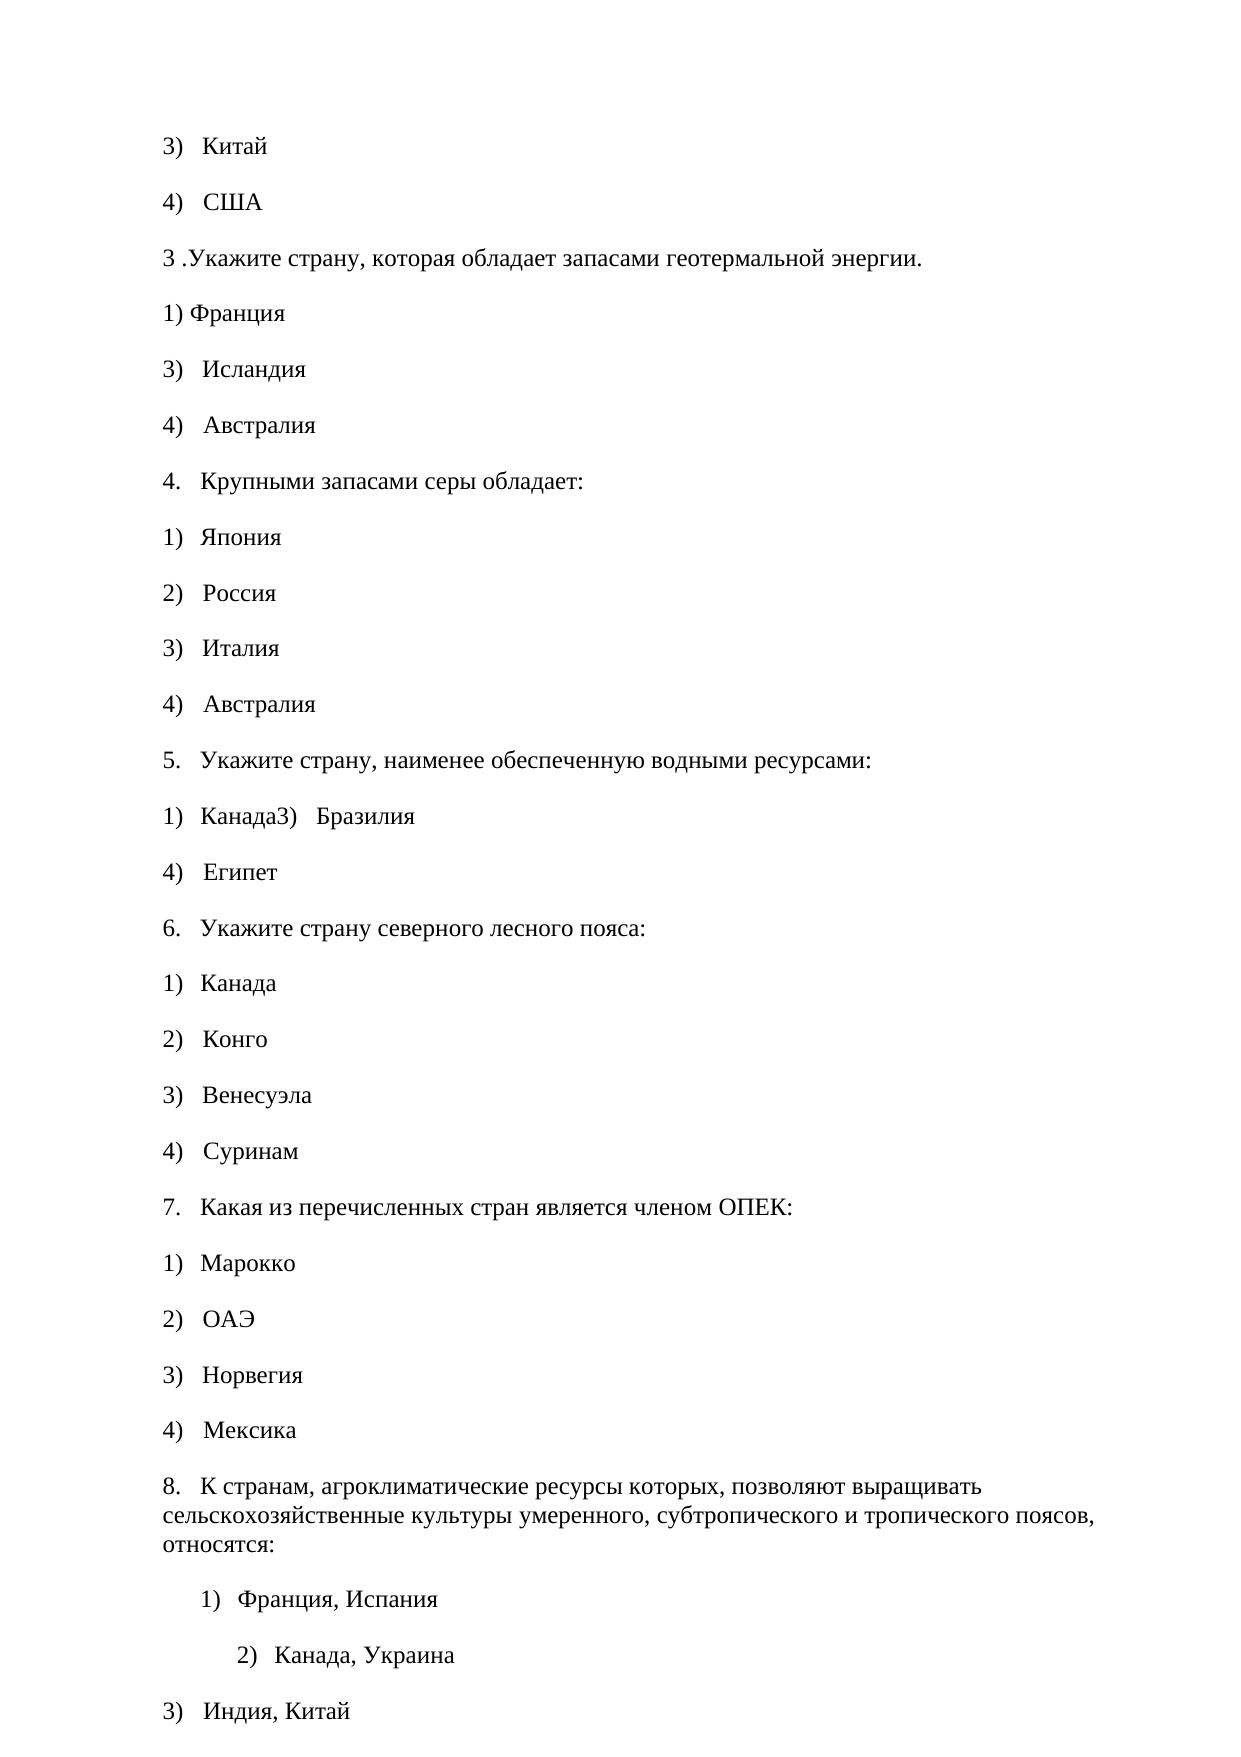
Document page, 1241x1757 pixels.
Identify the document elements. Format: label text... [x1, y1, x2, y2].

text 1) Канада [162, 968, 1178, 997]
text 3) Италия [162, 633, 1178, 662]
text 1) Марокко [162, 1248, 1178, 1277]
text 2) Конго [162, 1024, 1178, 1053]
text 2) Россия [162, 578, 1178, 606]
text 1) Франция [162, 298, 1178, 327]
text 4) Египет [162, 857, 1178, 886]
text 4. Крупными запасами серы обладает: [162, 466, 1178, 495]
text 3) Индия, Китай [162, 1696, 1178, 1725]
text 1) Франция, Испания [200, 1584, 1178, 1613]
text 4) Австралия [162, 689, 1178, 718]
text 4) США [162, 187, 1178, 216]
text 3 .Укажите страну, которая обладает запасами геотермальной энергии. [162, 243, 1178, 271]
text 2) ОАЭ [162, 1304, 1178, 1332]
text 3) Китай [162, 131, 1178, 160]
text 1) Канада3) Бразилия [162, 801, 1178, 830]
text 3) Исландия [162, 354, 1178, 383]
text 3) Венесуэла [162, 1080, 1178, 1109]
text 4) Мексика [162, 1415, 1178, 1444]
text 2) Канада, Украина [196, 1640, 495, 1669]
text 5. Укажите страну, наименее обеспеченную водными ресурсами: [162, 745, 1178, 774]
text 4) Австралия [162, 410, 1178, 439]
text 1) Япония [162, 522, 1178, 551]
text 3) Норвегия [162, 1360, 1178, 1388]
text 4) Суринам [162, 1136, 1178, 1165]
text 6. Укажите страну северного лесного пояса: [162, 913, 1178, 941]
text 8. К странам, агроклиматические ресурсы которых, позволяют выращивать сельскохозяйственные культуры умеренного, субтропического и тропического поясов, относятся: [162, 1471, 1170, 1557]
text 7. Какая из перечисленных стран является членом ОПЕК: [162, 1192, 1178, 1221]
